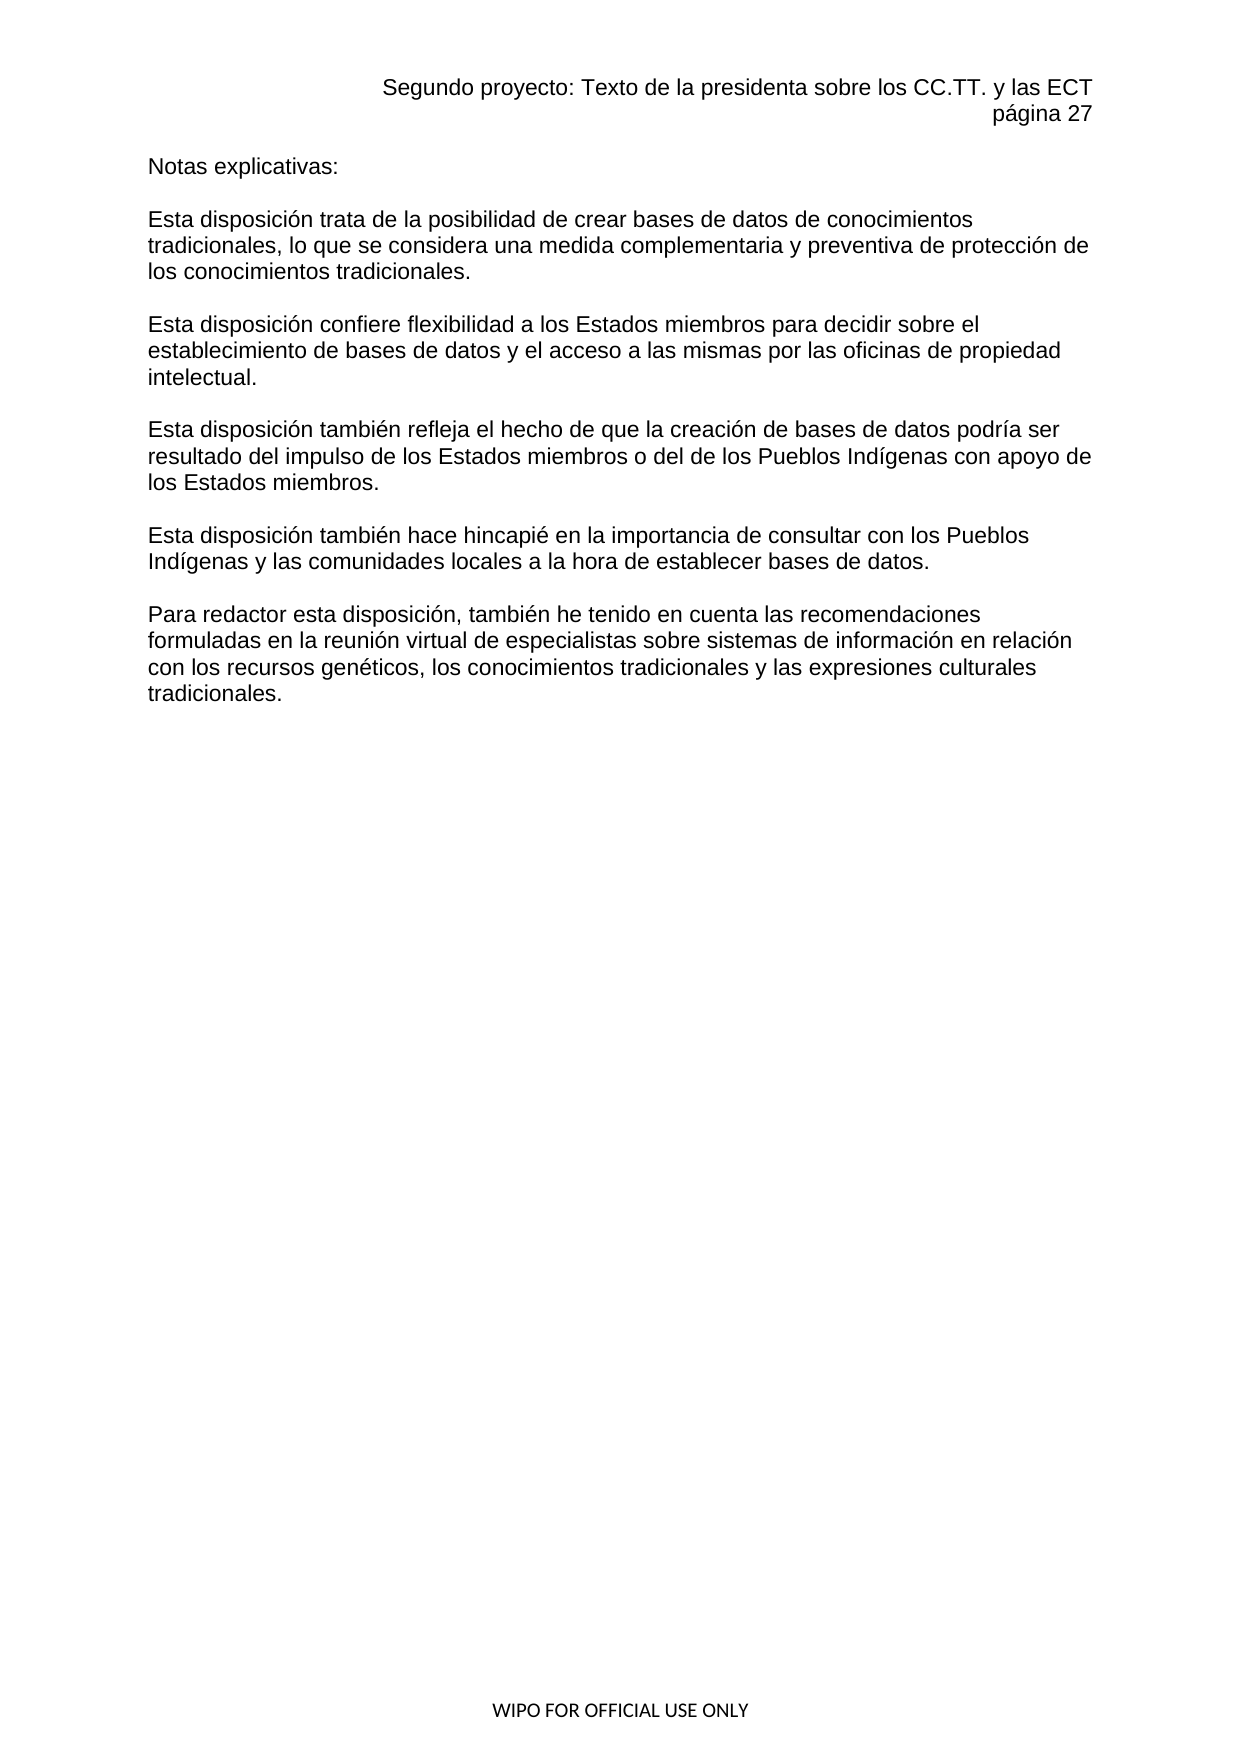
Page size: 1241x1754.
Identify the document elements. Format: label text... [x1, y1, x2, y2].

text Esta disposición también refleja el hecho de que la creación de bases de datos podría ser resultado del impulso de los Estados miembros o del de los Pueblos Indígenas con apoyo de los Estados miembros. [148, 416, 1093, 496]
text Notas explicativas: [148, 153, 1093, 179]
text Esta disposición también hace hincapié en la importancia de consultar con los Pueblos Indígenas y las comunidades locales a la hora de establecer bases de datos. [148, 522, 1093, 574]
text Para redactor esta disposición, también he tenido en cuenta las recomendaciones formuladas en la reunión virtual de especialistas sobre sistemas de información en relación con los recursos genéticos, los conocimientos tradicionales y las expresiones culturales tradicionales. [148, 601, 1093, 706]
text Esta disposición trata de la posibilidad de crear bases de datos de conocimientos tradicionales, lo que se considera una medida complementaria y preventiva de protección de los conocimientos tradicionales. [148, 206, 1093, 285]
text Esta disposición confiere flexibilidad a los Estados miembros para decidir sobre el establecimiento de bases de datos y el acceso a las mismas por las oficinas de propiedad intelectual. [148, 311, 1093, 390]
